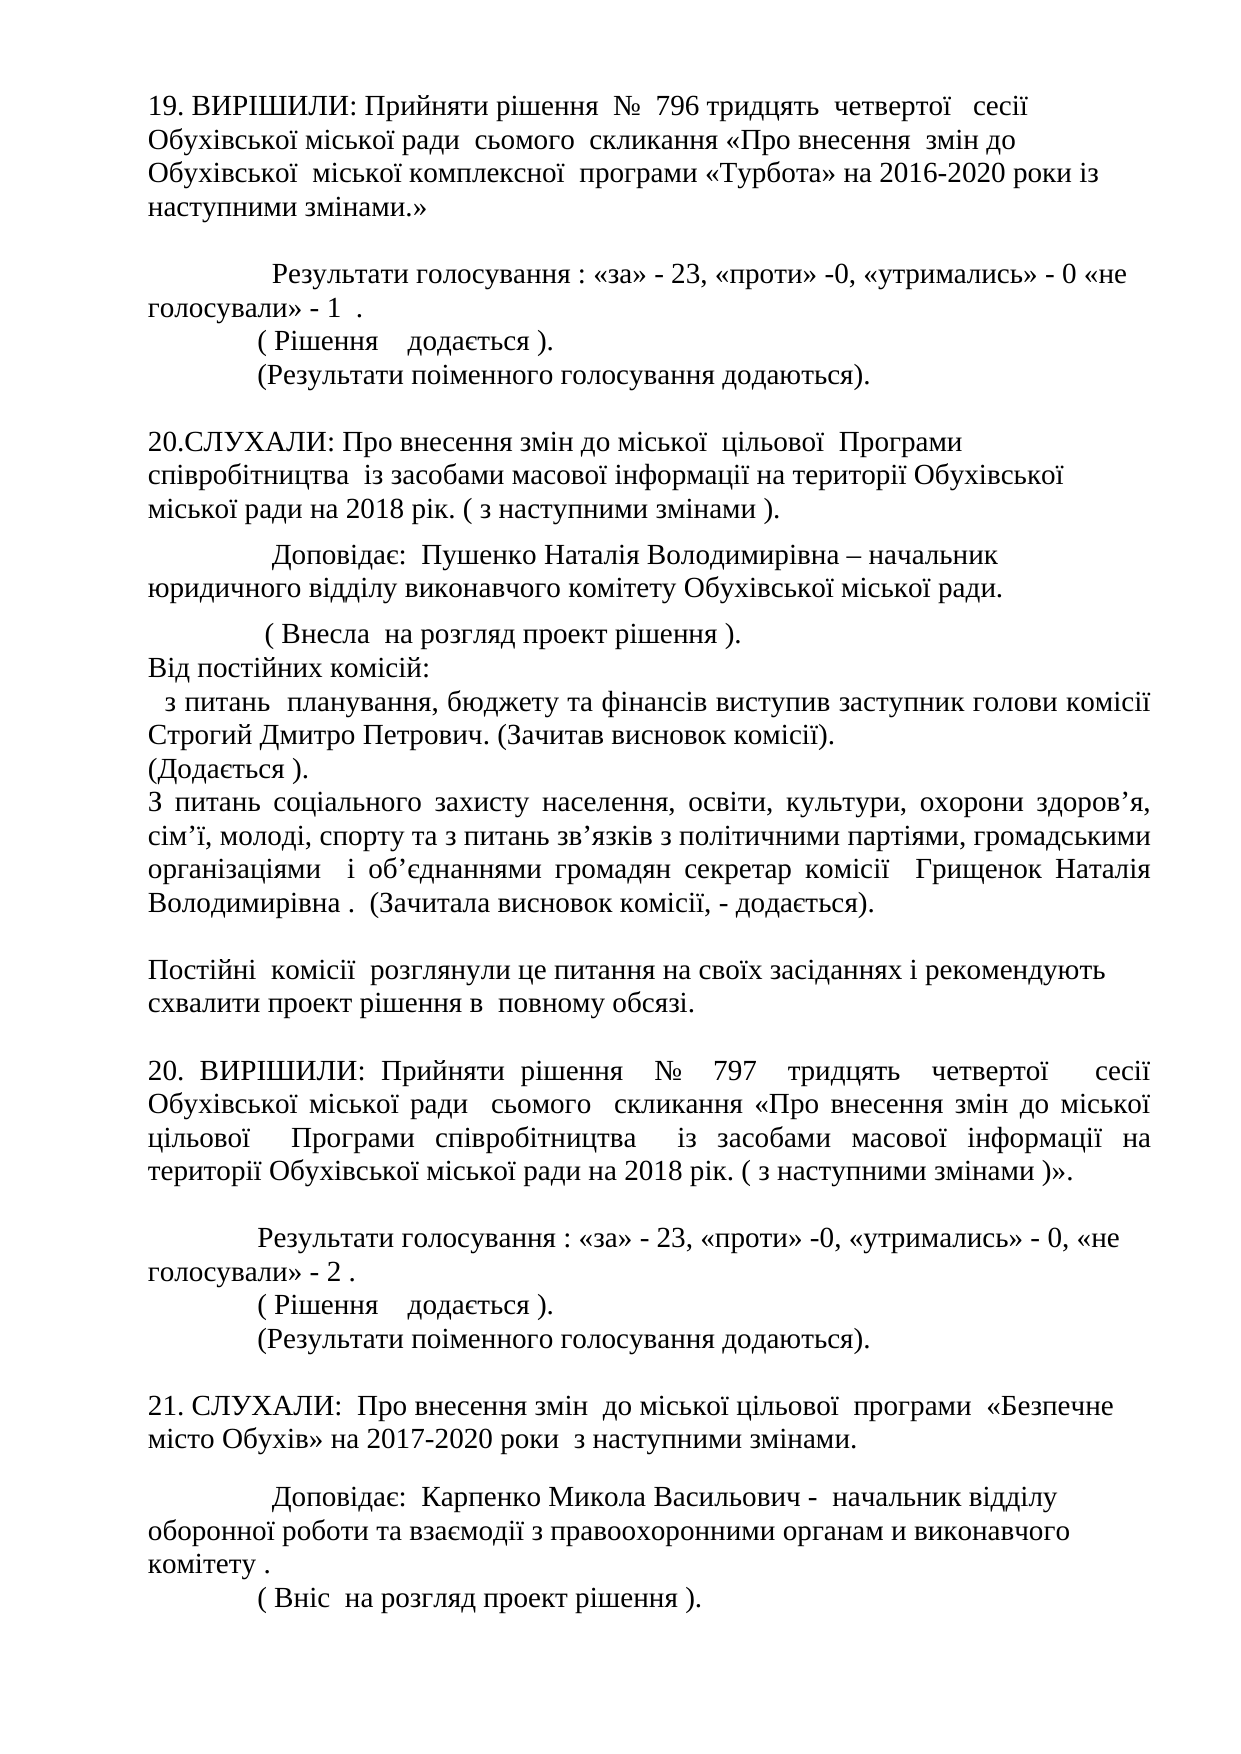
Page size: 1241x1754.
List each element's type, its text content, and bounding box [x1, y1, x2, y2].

text Доповідає: Карпенко Микола Васильович - начальник відділу оборонної роботи та взаємодії з правоохоронними органам и виконавчого комітету . [148, 1479, 1152, 1580]
subtitle з питань планування, бюджету та фінансів виступив заступник голови комісії Строгий Дмитро Петрович. (Зачитав висновок комісії). [148, 684, 1152, 751]
subtitle (Додається ). [148, 751, 1152, 784]
list 20. ВИРІШИЛИ: Прийняти рішення № 797 тридцять четвертої сесії Обухівської міської ради сьомого скликання «Про внесення змін до міської цільової Програми співробітництва із засобами масової інформації на території Обухівської міської ради на 2018 рік. ( з наступними змінами )». [148, 1053, 1152, 1187]
subtitle ( Рішення додається ). [148, 1287, 1152, 1321]
subtitle Результати голосування : «за» - 23, «проти» -0, «утримались» - 0 «не голосували» - 1 . [148, 256, 1152, 323]
text ( Внесла на розгляд проект рішення ). [148, 617, 1152, 650]
text 20.СЛУХАЛИ: Про внесення змін до міської цільової Програми співробітництва із засобами масової інформації на території Обухівської міської ради на 2018 рік. ( з наступними змінами ). [148, 424, 1152, 524]
text ( Вніс на розгляд проект рішення ). [148, 1580, 1152, 1613]
subtitle ( Рішення додається ). [148, 323, 1152, 357]
text 21. СЛУХАЛИ: Про внесення змін до міської цільової програми «Безпечне місто Обухів» на 2017-2020 роки з наступними змінами. [148, 1388, 1152, 1455]
subtitle Результати голосування : «за» - 23, «проти» -0, «утримались» - 0, «не голосували» - 2 . [148, 1220, 1152, 1287]
subtitle З питань соціального захисту населення, освіти, культури, охорони здоров’я, сім’ї, молоді, спорту та з питань зв’язків з політичними партіями, громадськими організаціями і об’єднаннями громадян секретар комісії Грищенок Наталія Володимирівна . (Зачитала висновок комісії, - додається). [148, 784, 1152, 918]
text 19. ВИРІШИЛИ: Прийняти рішення № 796 тридцять четвертої сесії Обухівської міської ради сьомого скликання «Про внесення змін до Обухівської міської комплексної програми «Турбота» на 2016-2020 роки із наступними змінами.» [148, 88, 1152, 223]
text Постійні комісії розглянули це питання на своїх засіданнях і рекомендують схвалити проект рішення в повному обсязі. [148, 952, 1152, 1019]
subtitle Від постійних комісій: [148, 650, 1152, 684]
subtitle (Результати поіменного голосування додаються). [148, 1321, 1152, 1354]
subtitle (Результати поіменного голосування додаються). [148, 357, 1152, 390]
text Доповідає: Пушенко Наталія Володимирівна – начальник юридичного відділу виконавчого комітету Обухівської міської ради. [148, 537, 1152, 604]
